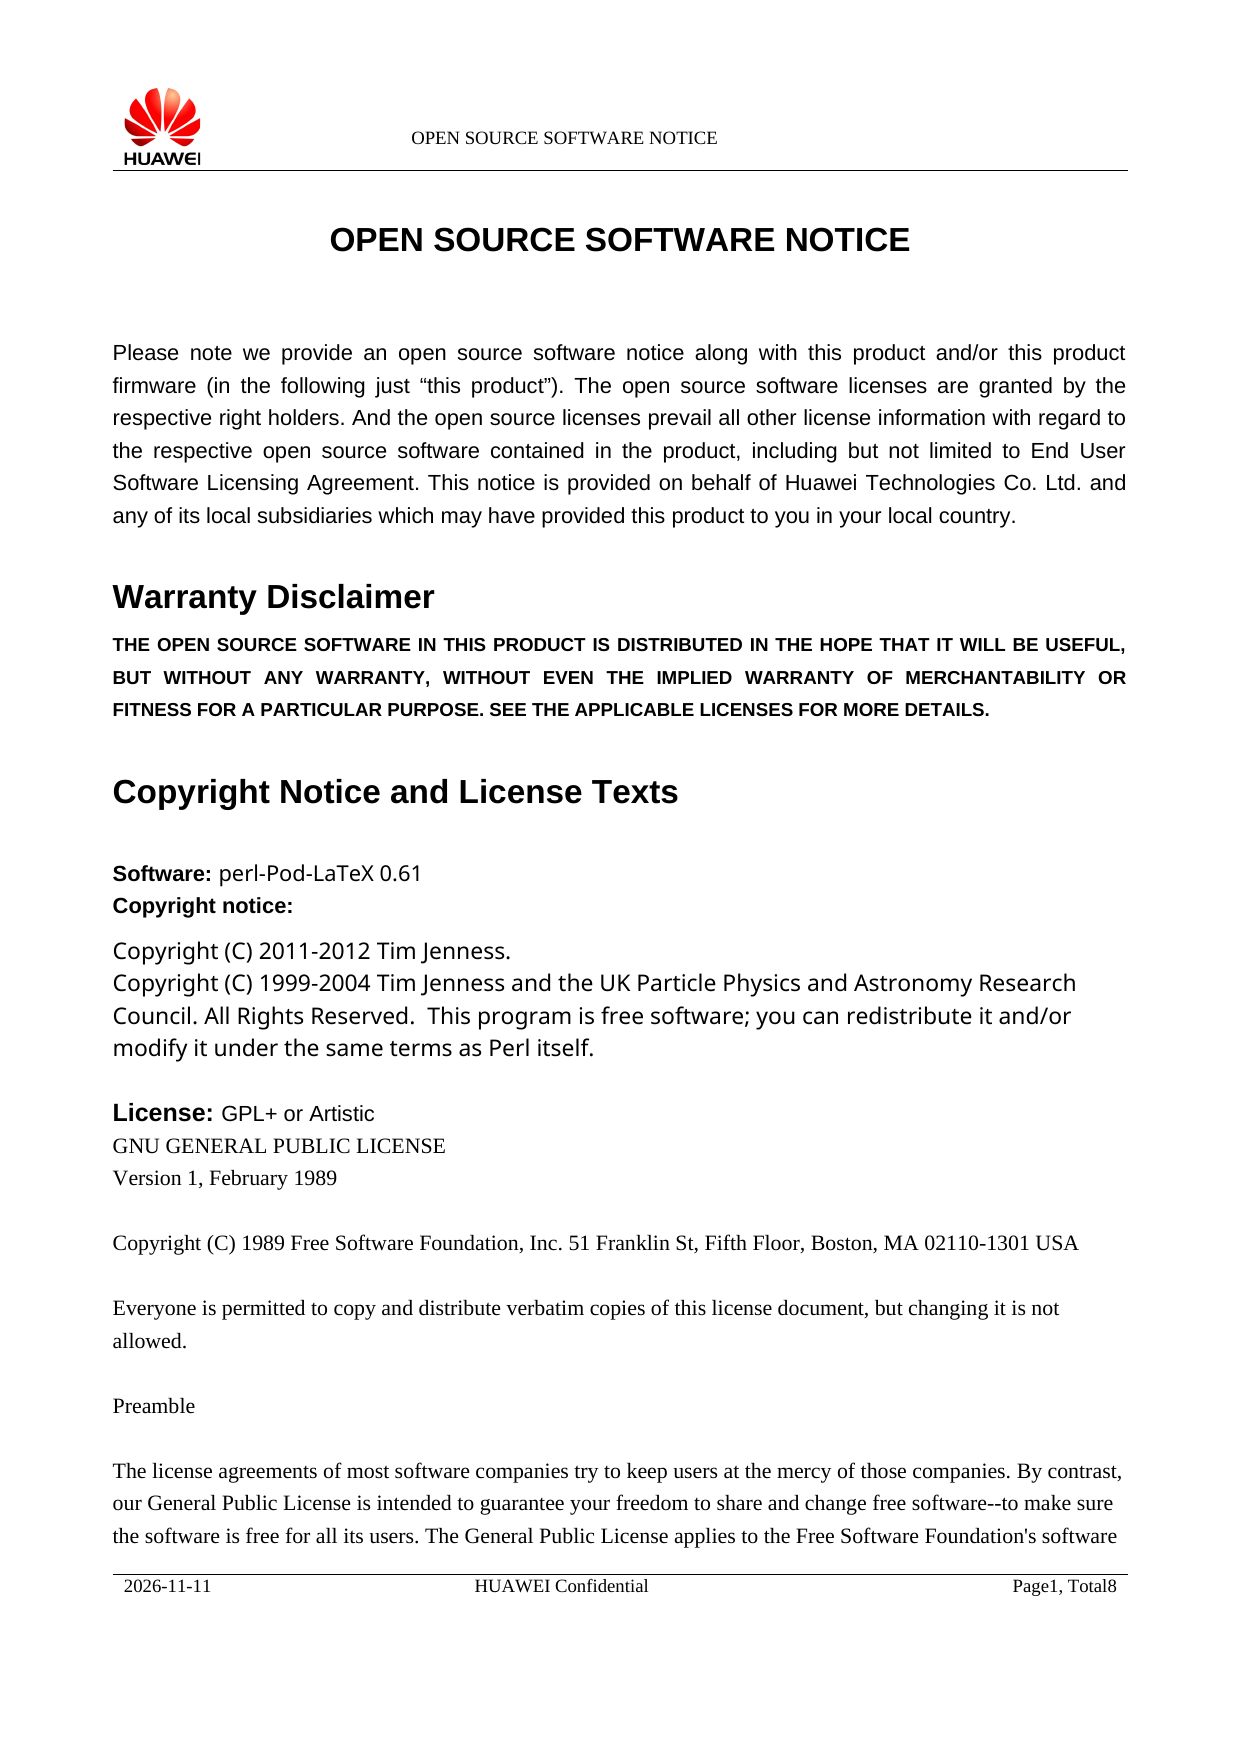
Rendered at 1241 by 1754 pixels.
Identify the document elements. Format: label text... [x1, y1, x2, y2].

picture [124, 88, 201, 165]
text Copyright (C) 2011-2012 Tim Jenness. Copyright (C) 1999-2004 Tim Jenness and the UK Particle Physics and Astronomy Research Council. All Rights Reserved. This program is free software; you can redistribute it and/or modify it under the same terms as Perl itself. [112, 934, 1128, 1096]
text Copyright notice: [112, 889, 1128, 921]
text Please note we provide an open source software notice along with this product and/or this product firmware (in the following just “this product”). The open source software licenses are granted by the respective right holders. And the open source licenses prevail all other license information with regard to the respective open source software contained in the product, including but not limited to End User Software Licensing Agreement. This notice is provided on behalf of Huawei Technologies Co. Ltd. and any of its local subsidiaries which may have provided this product to you in your local country. [112, 336, 1128, 531]
text License: GPL+ or Artistic [112, 1096, 1128, 1129]
title Software: perl-Pod-LaTeX 0.61 [112, 856, 1128, 889]
text Warranty Disclaimer [112, 564, 1128, 629]
text The open source software in this product is distributed in the hope that it will be useful, but WITHOUT ANY WARRANTY, without even the implied warranty of MERCHANTABILITY or FITNESS FOR A PARTICULAR PURPOSE. See the applicable licenses for more details. [112, 629, 1128, 726]
text OPEN SOURCE SOFTWARE NOTICE [112, 206, 1128, 271]
text Copyright Notice and License Texts [112, 759, 1128, 824]
